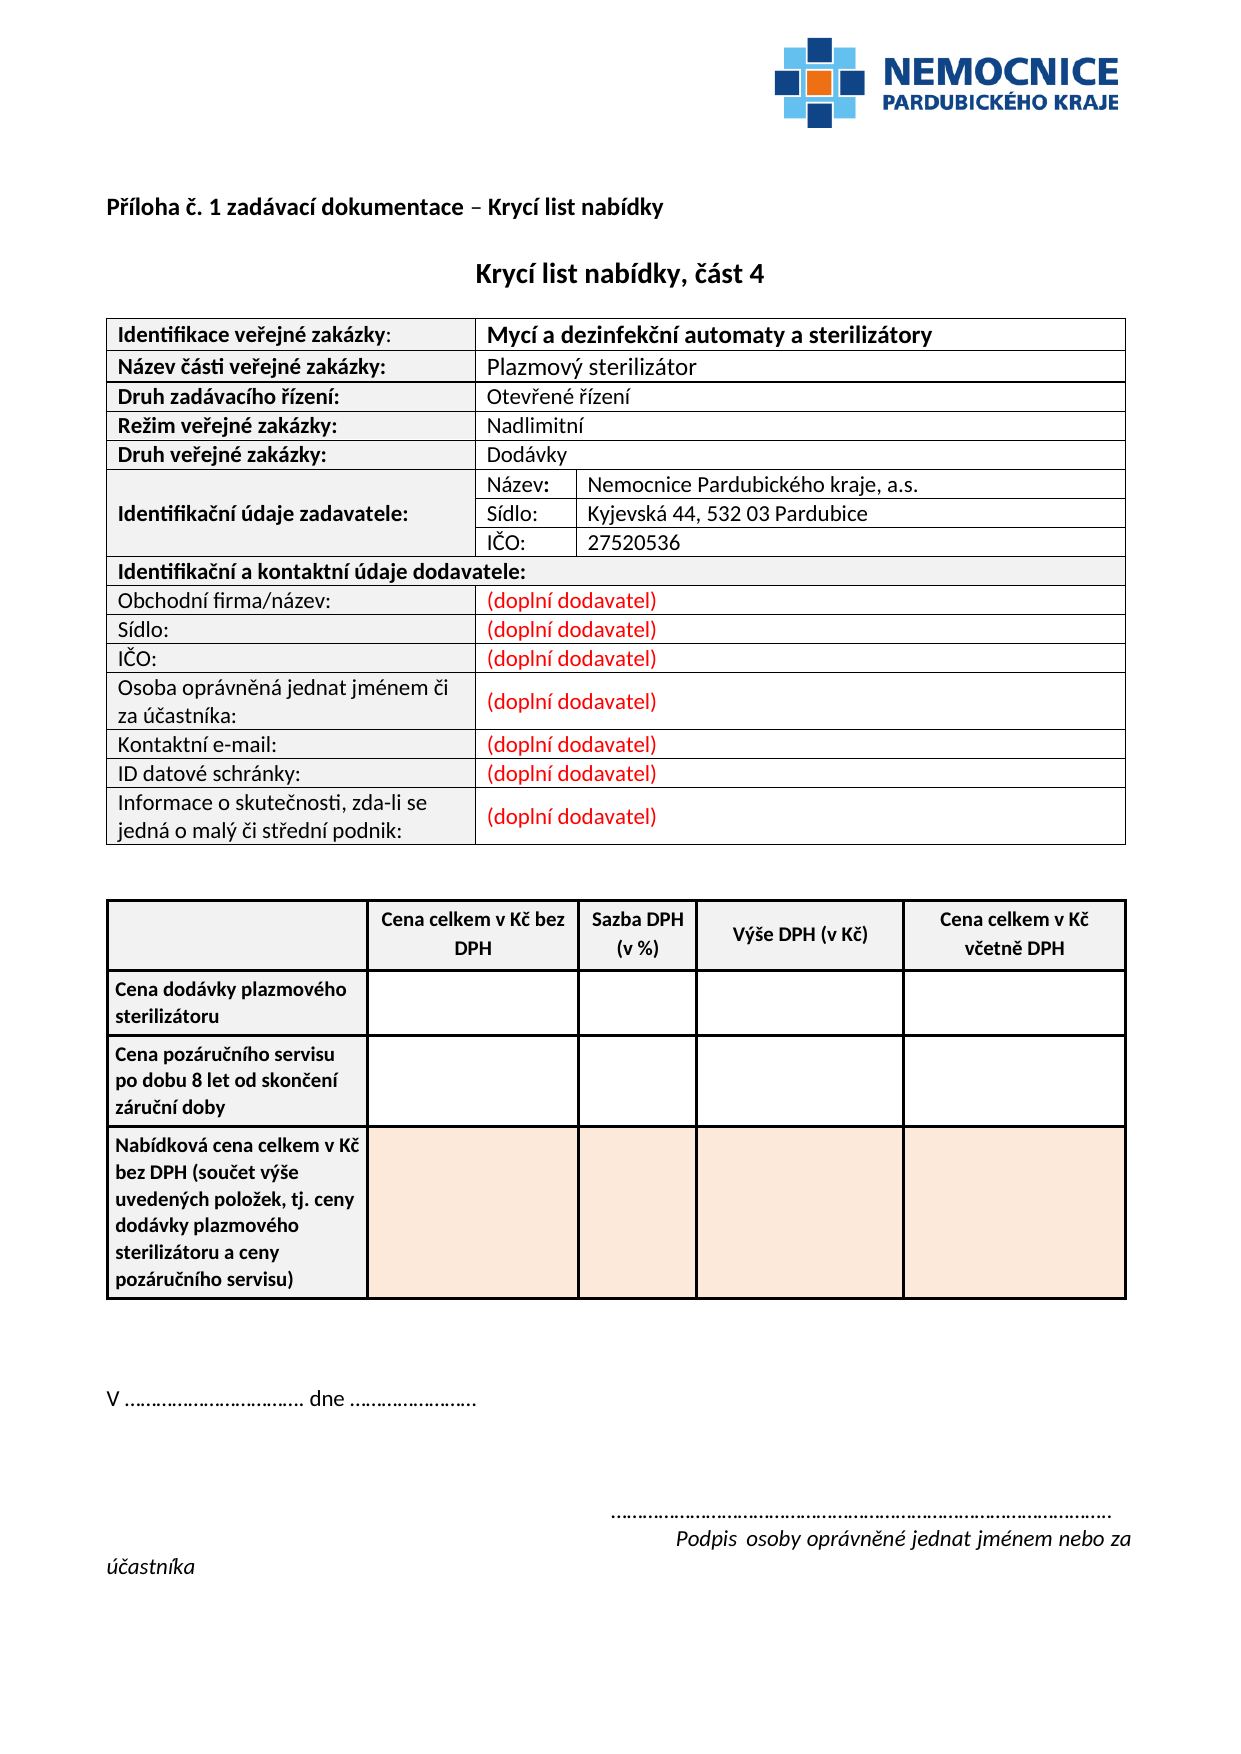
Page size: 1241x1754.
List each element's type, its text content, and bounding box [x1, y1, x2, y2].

table_cell (doplní dodavatel) [476, 615, 1125, 643]
table_cell [369, 1128, 577, 1297]
table_cell Cena pozáručního servisu po dobu 8 let od skončení záruční doby [109, 1037, 366, 1125]
table_cell Plazmový sterilizátor [476, 351, 1125, 381]
table_cell [580, 1128, 695, 1297]
table_cell Dodávky [476, 441, 1125, 469]
table_cell Identifikační údaje zadavatele: [107, 470, 475, 556]
table_cell [698, 1037, 902, 1125]
table_cell ID datové schránky: [107, 759, 475, 787]
table_cell (doplní dodavatel) [476, 644, 1125, 672]
table_cell Otevřené řízení [476, 383, 1125, 411]
text Krycí list nabídky, část 4 [106, 255, 1134, 290]
text ………………………………………………………………………………….. [106, 1496, 1134, 1524]
table_cell Režim veřejné zakázky: [107, 412, 475, 439]
text Příloha č. 1 zadávací dokumentace – Krycí list nabídky [106, 191, 1134, 222]
table_cell Kontaktní e-mail: [107, 730, 475, 758]
table_cell Osoba oprávněná jednat jménem či za účastníka: [107, 673, 475, 729]
table_cell [905, 1128, 1124, 1297]
table_cell 27520536 [577, 528, 1125, 556]
table_cell Informace o skutečnosti, zda-li se jedná o malý či střední podnik: [107, 788, 475, 844]
table_cell [905, 972, 1124, 1034]
table_header Identifikace veřejné zakázky: [107, 319, 475, 350]
table_cell Název: [476, 470, 576, 498]
table_cell [580, 1037, 695, 1125]
table_cell Sídlo: [476, 499, 576, 527]
table_cell [369, 972, 577, 1034]
table_cell Nemocnice Pardubického kraje, a.s. [577, 470, 1125, 498]
table_cell [698, 972, 902, 1034]
table_cell Obchodní firma/název: [107, 586, 475, 614]
table_cell [369, 1037, 577, 1125]
table_header Cena celkem v Kč bez DPH [369, 902, 577, 969]
table_cell Nadlimitní [476, 412, 1125, 439]
table_header Výše DPH (v Kč) [698, 902, 902, 969]
table_header Cena celkem v Kč včetně DPH [905, 902, 1124, 969]
text Podpis osoby oprávněné jednat jménem nebo za účastníka [106, 1524, 1134, 1580]
table_cell (doplní dodavatel) [476, 759, 1125, 787]
table_cell Cena dodávky plazmového sterilizátoru [109, 972, 366, 1034]
table_header Sazba DPH (v %) [580, 902, 695, 969]
table_cell (doplní dodavatel) [476, 586, 1125, 614]
text V ……………………………. dne …………………… [106, 1384, 1134, 1412]
table_cell Nabídková cena celkem v Kč bez DPH (součet výše uvedených položek, tj. ceny dodávky plazmového sterilizátoru a ceny pozáručního servisu) [109, 1128, 366, 1297]
table_header [109, 902, 366, 969]
table_cell (doplní dodavatel) [476, 788, 1125, 844]
table_cell Druh zadávacího řízení: [107, 383, 475, 411]
table_cell Název části veřejné zakázky: [107, 351, 475, 381]
table_cell Druh veřejné zakázky: [107, 441, 475, 469]
table_cell IČO: [107, 644, 475, 672]
table_cell [698, 1128, 902, 1297]
table_cell [580, 972, 695, 1034]
picture [773, 36, 1118, 129]
table_cell [905, 1037, 1124, 1125]
table_cell Kyjevská 44, 532 03 Pardubice [577, 499, 1125, 527]
table_cell Sídlo: [107, 615, 475, 643]
table_cell Identifikační a kontaktní údaje dodavatele: [107, 557, 1125, 585]
table_header Mycí a dezinfekční automaty a sterilizátory [476, 319, 1125, 350]
table_cell IČO: [476, 528, 576, 556]
table_cell (doplní dodavatel) [476, 730, 1125, 758]
table_cell (doplní dodavatel) [476, 673, 1125, 729]
